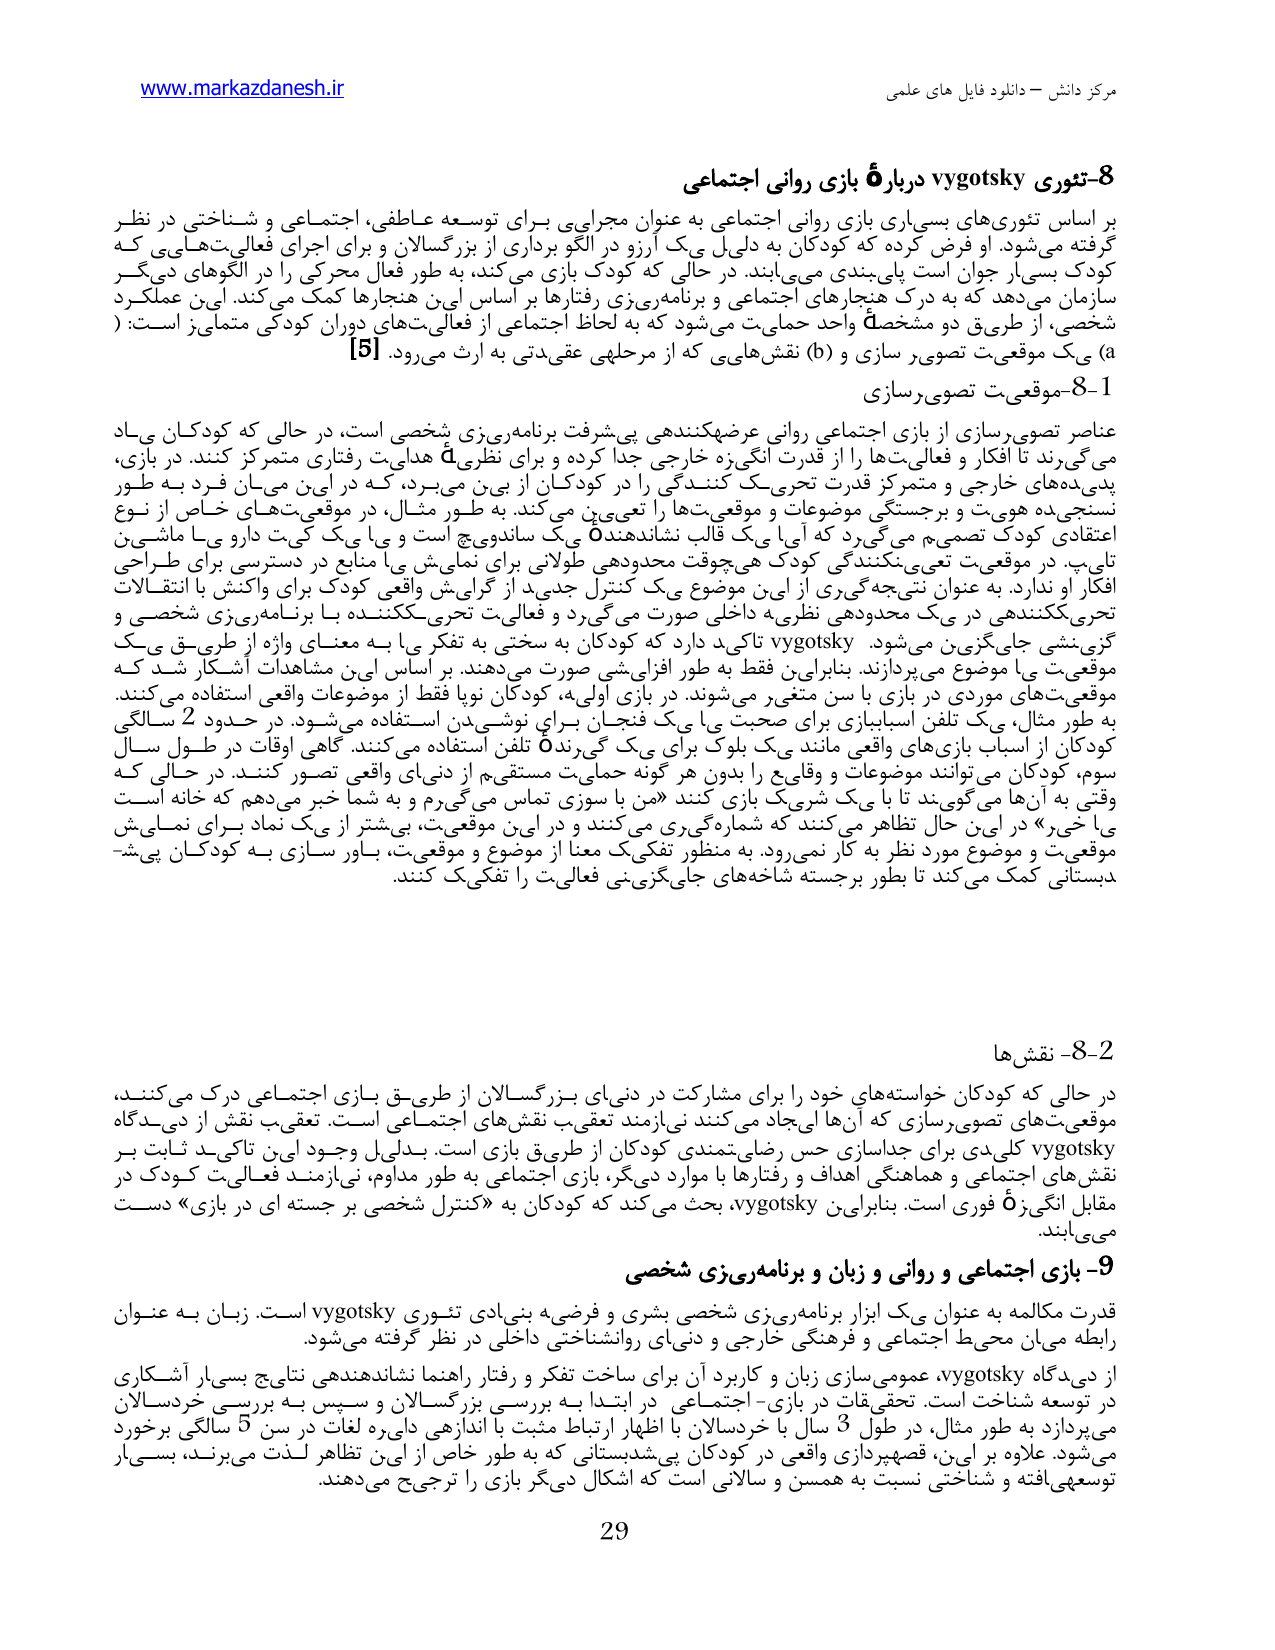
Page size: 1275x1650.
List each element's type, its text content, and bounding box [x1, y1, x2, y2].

text 9- بازی اجتماعی و روانی و زبان و برنامه‌‌ریزی شخصی [112, 1256, 1114, 1284]
text عناصر تصویرسازی از بازی اجتماعی روانی عرضهکنندهی پیشرفت برنامه‌‌ریزی شخصی است، در حالی که کودکان یاد می‌گیرند تا افکار و فعالیت‌ها را از قدرت انگیزه خارجی جدا کرده و برای نظریۀ هدایت رفتاری متمرکز کنند. در بازی، پدیده‌های خارجی و متمرکز قدرت تحریک کنندگی را در کودکان از بین می‌برد، که در این میان فرد به طور نسنجیده هویت و برجستگی موضوعات و موقعیت‌ها را تعیین می‌کند. به طور مثال، در موقعیت‌های خاص از نوع اعتقادی کودک تصمیم می‌گیرد که آیا یک قالب نشاندهندۀ یک ساندویچ است و یا یک کیت دارو یا ماشین تایپ. در موقعیت تعیینکنندگی کودک هیچوقت محدودهی طولانی برای نمایش یا منابع در دسترسی برای طراحی افکار او ندارد. به عنوان نتیجه‌گیری از این موضوع یک کنترل جدید از گرایش واقعی کودک برای واکنش با انتقالات تحریککنندهی در یک محدودهی نظریه داخلی صورت می‌گیرد و فعالیت تحریککننده با برنامه‌‌ریزی شخصی و گزینشی جایگزین می‌شود. vygotsky تاکید دارد که کودکان به سختی به تفکر یا به معنای واژه از طریق یک موقعیت یا موضوع می‌پردازند. بنابراین فقط به طور افزایشی صورت می‌دهند. بر اساس این مشاهدات آشکار شد که موقعیت‌های موردی در بازی با سن متغیر می‌شوند. در بازی اولیه، کودکان نوپا فقط از موضوعات واقعی استفاده می‌کنند. به طور مثال، یک تلفن اسباببازی برای صحبت یا یک فنجان برای نوشیدن استفاده می‌شود. در حدود 2 سالگی کودکان از اسباب بازی‌های واقعی مانند یک بلوک برای یک گیرندۀ تلفن استفاده می‌کنند. گاهی اوقات در طول سال سوم، کودکان می‌توانند موضوعات و وقایع را بدون هر گونه حمایت مستقیم از دنیای واقعی تصور کنند. در حالی که وقتی به آن‌ها‌ می‌گویند تا با یک شریک بازی کنند «من با سوزی تماس می‌گیرم و به شما خبر می‌دهم که خانه است یا خیر» در این حال تظاهر می‌کنند که شماره‌گیری می‌کنند و در این موقعیت، بیشتر از یک نماد برای نمایش موقعیت و موضوع مورد نظر به کار نمی‌رود. به منظور تفکیک معنا از موضوع و موقعیت، باور سازی به کودکان پیشدبستانی کمک می‌کند تا بطور برجسته شاخه‌های جایگزینی فعالیت را تفکیک کنند. [112, 418, 1116, 890]
text 8-1-موقعیت تصویرسازی [112, 378, 1114, 406]
text 8-2- نقش‌ها [112, 1041, 1114, 1069]
text 8-تئوری vygotsky دربارۀ بازی روانی اجتماعی [112, 162, 1114, 194]
text قدرت مکالمه به عنوان یک ابزار برنامه‌‌ریزی شخصی بشری و فرضیه بنیادی تئوری vygotsky است. زبان به عنوان رابطه میان محیط اجتماعی و فرهنگی خارجی و دنیای روانشناختی داخلی در نظر گرفته می‌شود. [112, 1297, 1116, 1352]
text بر اساس تئوری‌های بسیاری بازی روانی اجتماعی به عنوان مجرایی برای توسعه عاطفی، اجتماعی و شناختی در نظر گرفته می‌شود. او فرض کرده که کودکان به دلیل یک آرزو در الگو برداری از بزرگسالان و برای اجرای فعالیت‌هایی که کودک بسیار جوان است پایبند‌ی می‌یابند. در حالی که کودک بازی می‌کند، به طور فعال محرکی را در الگوهای دیگر سازمان می‌دهد که به درک هنجار‌های اجتماعی و برنامه‌ریزی رفتارها بر اساس این هنجارها کمک می‌کند. این عملکرد شخصی، از طریق دو مشخصۀ واحد حمایت می‌شود که به لحاظ اجتماعی از فعالیت‌های دوران کودکی متمایز است: (a) یک موقعیت تصویر سازی و (b) نقش‌هایی که از مرحلهی عقیدتی به ارث می‌رود. [5] [112, 206, 1116, 366]
text از دیدگاه vygotsky، عمومی‌سازی زبان و کاربرد آن برای ساخت تفکر و رفتار راهنما نشاندهندهی نتایج بسیار آشکاری در توسعه شناخت است. تحقیقات در بازی- اجتماعی در ابتدا به بررسی بزرگسالان و سپس به بررسی خردسالان می‌پردازد به طور مثال، در طول 3 سال با خردسالان با اظهار ارتباط مثبت با اندازهی دایره لغات در سن 5 سالگی برخورد می‌شود. علاوه بر این، قصهپردازی واقعی در کودکان پیشدبستانی که به طور خاص از این تظاهر لذت می‌برند، بسیار توسعهیافته و شناختی نسبت به همسن و سالانی است که اشکال دیگر بازی را ترجیح می‌دهند. [112, 1360, 1116, 1493]
text در حالی که کودکان خواسته‌های خود را برای مشارکت در دنیای بزرگسالان از طریق بازی اجتماعی درک می‌کنند، موقعیت‌های تصویرسازی که آن‌ها‌ ایجاد می‌کنند نیازمند تعقیب نقش‌های اجتماعی است. تعقیب نقش از دیدگاه vygotsky کلیدی برای جداسازی حس رضایتمندی کودکان از طریق بازی است. بدلیل وجود این تاکید ثابت بر نقش‌های اجتماعی و هماهنگی اهداف و رفتارها با موارد دیگر، بازی اجتماعی به طور مداوم، نیازمند فعالیت کودک در مقابل انگیزۀ فوری است. بنابراین vygotsky، بحث می‌کند که کودکان به «کنترل شخصی بر جسته ای در بازی» دست می‌یابند. [112, 1082, 1116, 1244]
